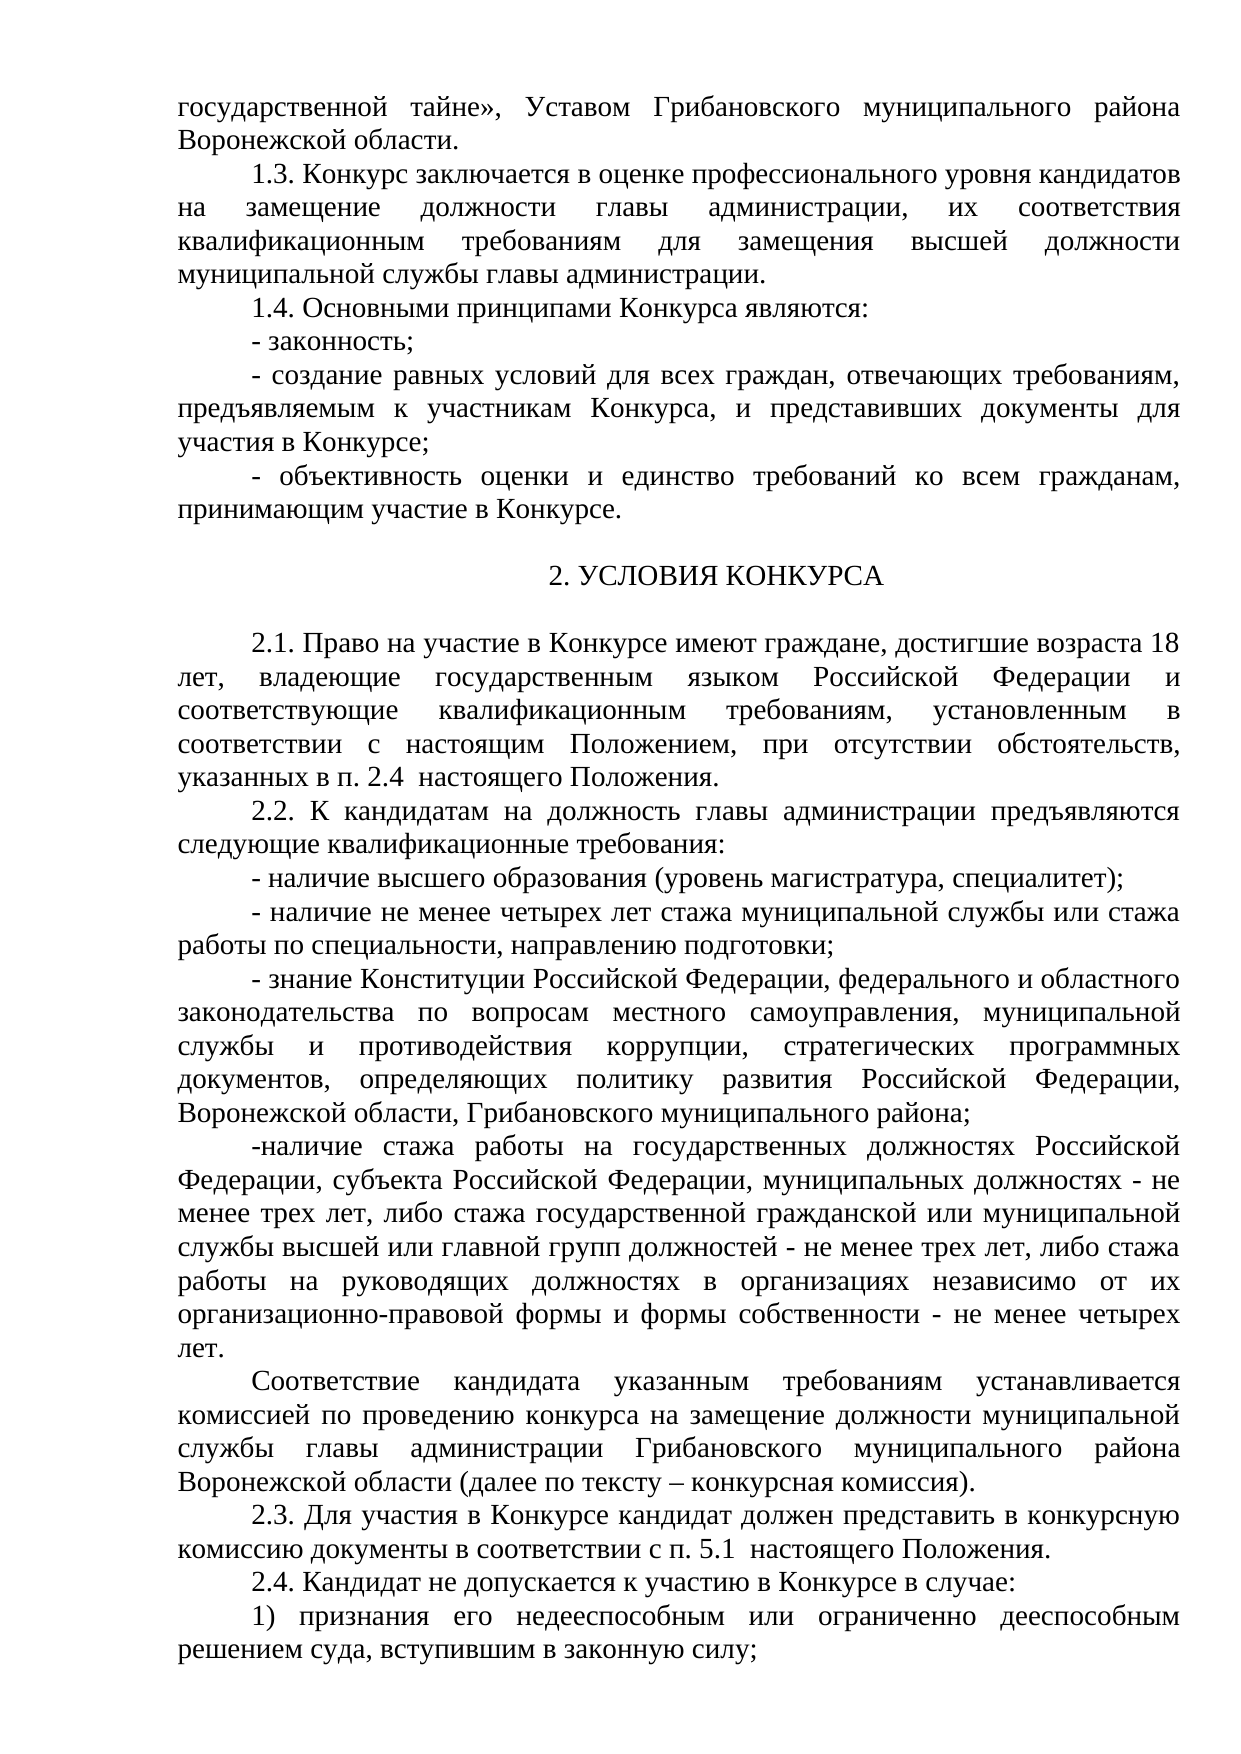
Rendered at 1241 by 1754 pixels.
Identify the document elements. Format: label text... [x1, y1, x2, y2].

text - наличие высшего образования (уровень магистратура, специалитет); [177, 860, 1181, 894]
text 2.3. Для участия в Конкурсе кандидат должен представить в конкурсную комиссию документы в соответствии с п. 5.1 настоящего Положения. [177, 1497, 1181, 1564]
text 2.1. Право на участие в Конкурсе имеют граждане, достигшие возраста 18 лет, владеющие государственным языком Российской Федерации и соответствующие квалификационным требованиям, установленным в соответствии с настоящим Положением, при отсутствии обстоятельств, указанных в п. 2.4 настоящего Положения. [177, 625, 1181, 793]
text - наличие не менее четырех лет стажа муниципальной службы или стажа работы по специальности, направлению подготовки; [177, 894, 1181, 961]
text 2.4. Кандидат не допускается к участию в Конкурсе в случае: [177, 1564, 1181, 1598]
text 1.3. Конкурс заключается в оценке профессионального уровня кандидатов на замещение должности главы администрации, их соответствия квалификационным требованиям для замещения высшей должности муниципальной службы главы администрации. [177, 156, 1181, 290]
text -наличие стажа работы на государственных должностях Российской Федерации, субъекта Российской Федерации, муниципальных должностях - не менее трех лет, либо стажа государственной гражданской или муниципальной службы высшей или главной групп должностей - не менее трех лет, либо стажа работы на руководящих должностях в организациях независимо от их организационно-правовой формы и формы собственности - не менее четырех лет. [177, 1128, 1181, 1363]
text 2.2. К кандидатам на должность главы администрации предъявляются следующие квалификационные требования: [177, 793, 1181, 860]
text 2. УСЛОВИЯ КОНКУРСА [177, 558, 1181, 592]
text Соответствие кандидата указанным требованиям устанавливается комиссией по проведению конкурса на замещение должности муниципальной службы главы администрации Грибановского муниципального района Воронежской области (далее по тексту – конкурсная комиссия). [177, 1363, 1181, 1497]
text - создание равных условий для всех граждан, отвечающих требованиям, предъявляемым к участникам Конкурса, и представивших документы для участия в Конкурсе; [177, 357, 1181, 458]
text 1.4. Основными принципами Конкурса являются: [177, 290, 1181, 323]
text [177, 89, 1181, 156]
text 1) признания его недееспособным или ограниченно дееспособным решением суда, вступившим в законную силу; [177, 1598, 1181, 1665]
text - законность; [177, 323, 1181, 357]
text - объективность оценки и единство требований ко всем гражданам, принимающим участие в Конкурсе. [177, 458, 1181, 525]
text - знание Конституции Российской Федерации, федерального и областного законодательства по вопросам местного самоуправления, муниципальной службы и противодействия коррупции, стратегических программных документов, определяющих политику развития Российской Федерации, Воронежской области, Грибановского муниципального района; [177, 961, 1181, 1128]
